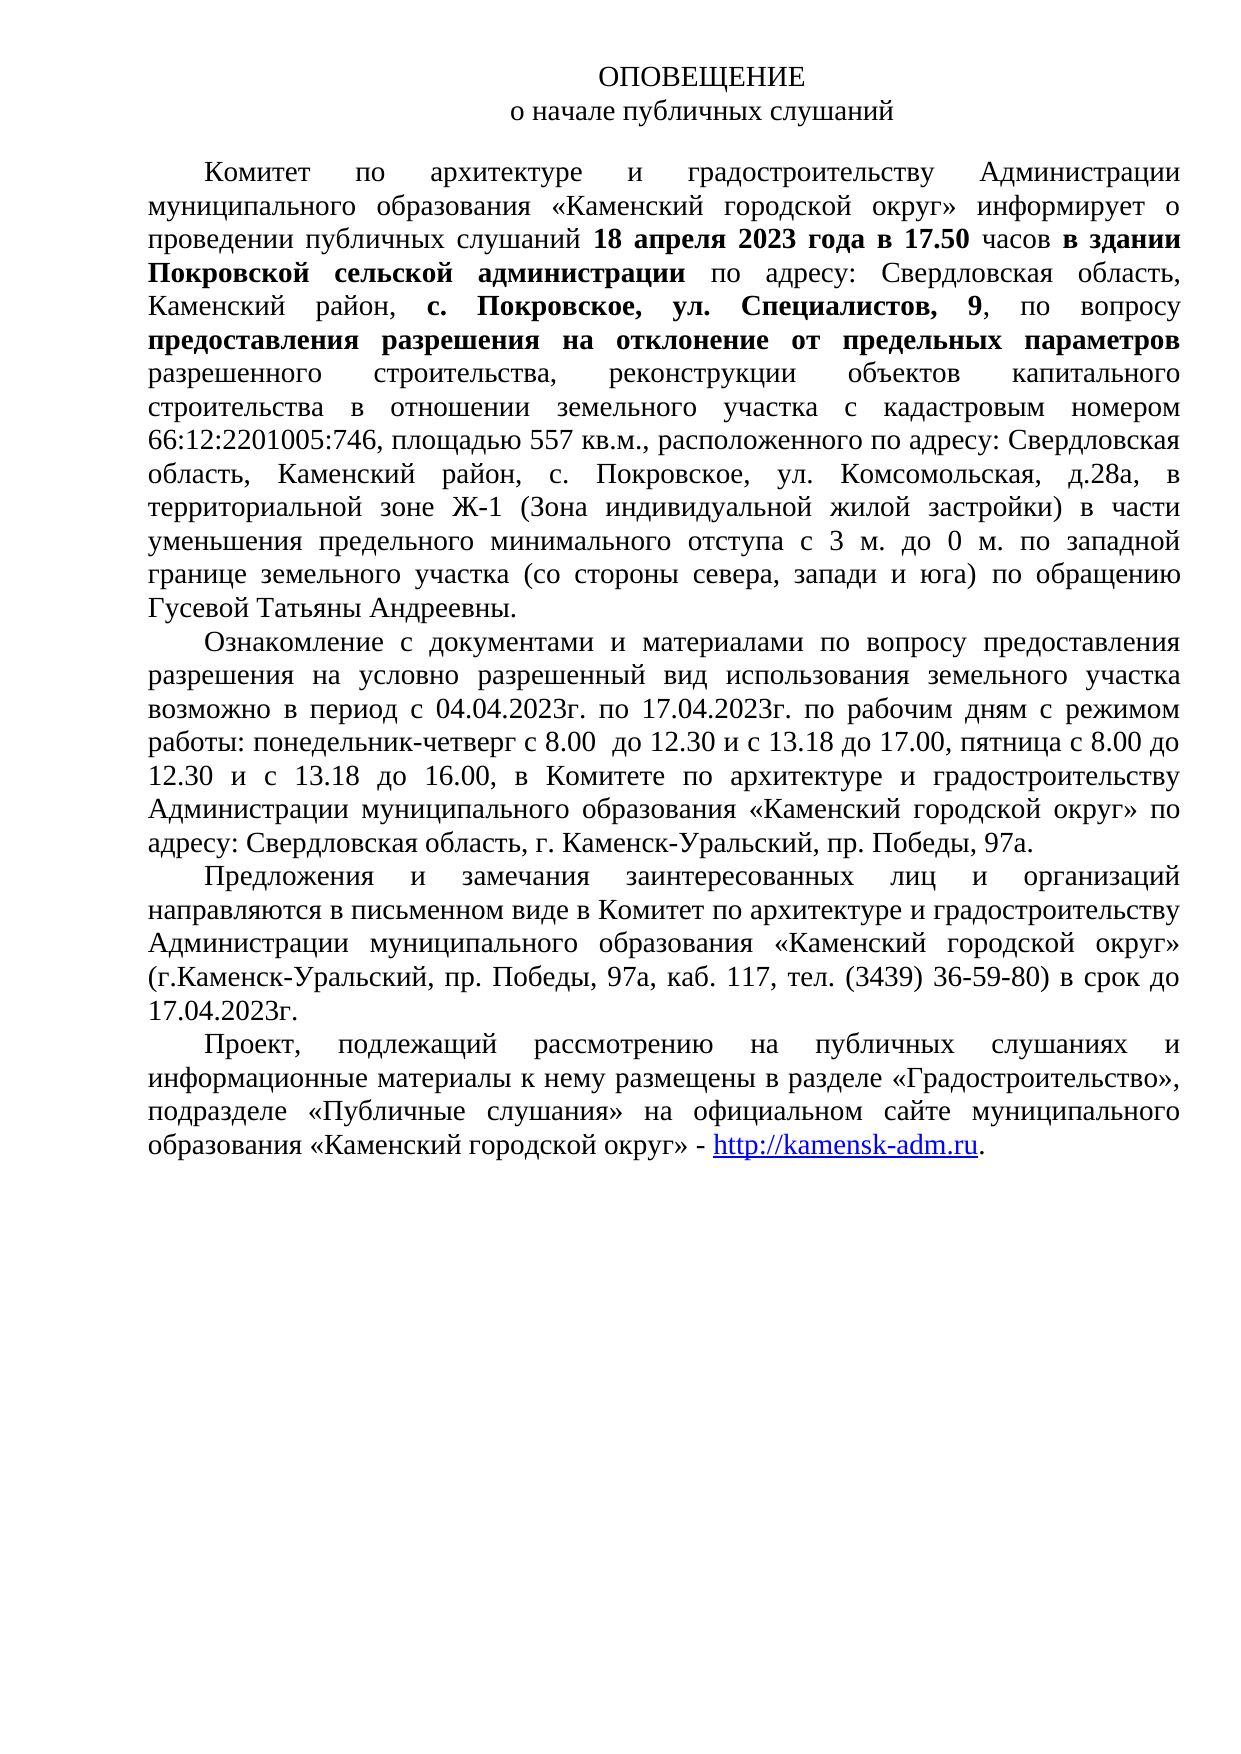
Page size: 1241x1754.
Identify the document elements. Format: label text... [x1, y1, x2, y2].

text Проект, подлежащий рассмотрению на публичных слушаниях и информационные материалы к нему размещены в разделе «Градостроительство», подразделе «Публичные слушания» на официальном сайте муниципального образования «Каменский городской округ» - http://kamensk-adm.ru. [148, 1026, 1181, 1160]
text о начале публичных слушаний [148, 93, 1181, 126]
text ОПОВЕЩЕНИЕ [148, 59, 1181, 93]
text Предложения и замечания заинтересованных лиц и организаций направляются в письменном виде в Комитет по архитектуре и градостроительству Администрации муниципального образования «Каменский городской округ» (г.Каменск-Уральский, пр. Победы, 97а, каб. 117, тел. (3439) 36-59-80) в срок до 17.04.2023г. [148, 858, 1181, 1026]
text Ознакомление с документами и материалами по вопросу предоставления разрешения на условно разрешенный вид использования земельного участка возможно в период с 04.04.2023г. по 17.04.2023г. по рабочим дням с режимом работы: понедельник-четверг с 8.00 до 12.30 и с 13.18 до 17.00, пятница с 8.00 до 12.30 и с 13.18 до 16.00, в Комитете по архитектуре и градостроительству Администрации муниципального образования «Каменский городской округ» по адресу: Свердловская область, г. Каменск-Уральский, пр. Победы, 97а. [148, 624, 1181, 858]
text Комитет по архитектуре и градостроительству Администрации муниципального образования «Каменский городской округ» информирует о проведении публичных слушаний 18 апреля 2023 года в 17.50 часов в здании Покровской сельской администрации по адресу: Свердловская область, Каменский район, с. Покровское, ул. Специалистов, 9, по вопросу предоставления разрешения на отклонение от предельных параметров разрешенного строительства, реконструкции объектов капитального строительства в отношении земельного участка с кадастровым номером 66:12:2201005:746, площадью 557 кв.м., расположенного по адресу: Свердловская область, Каменский район, с. Покровское, ул. Комсомольская, д.28а, в территориальной зоне Ж-1 (Зона индивидуальной жилой застройки) в части уменьшения предельного минимального отступа с 3 м. до 0 м. по западной границе земельного участка (со стороны севера, запади и юга) по обращению Гусевой Татьяны Андреевны. [148, 154, 1181, 624]
